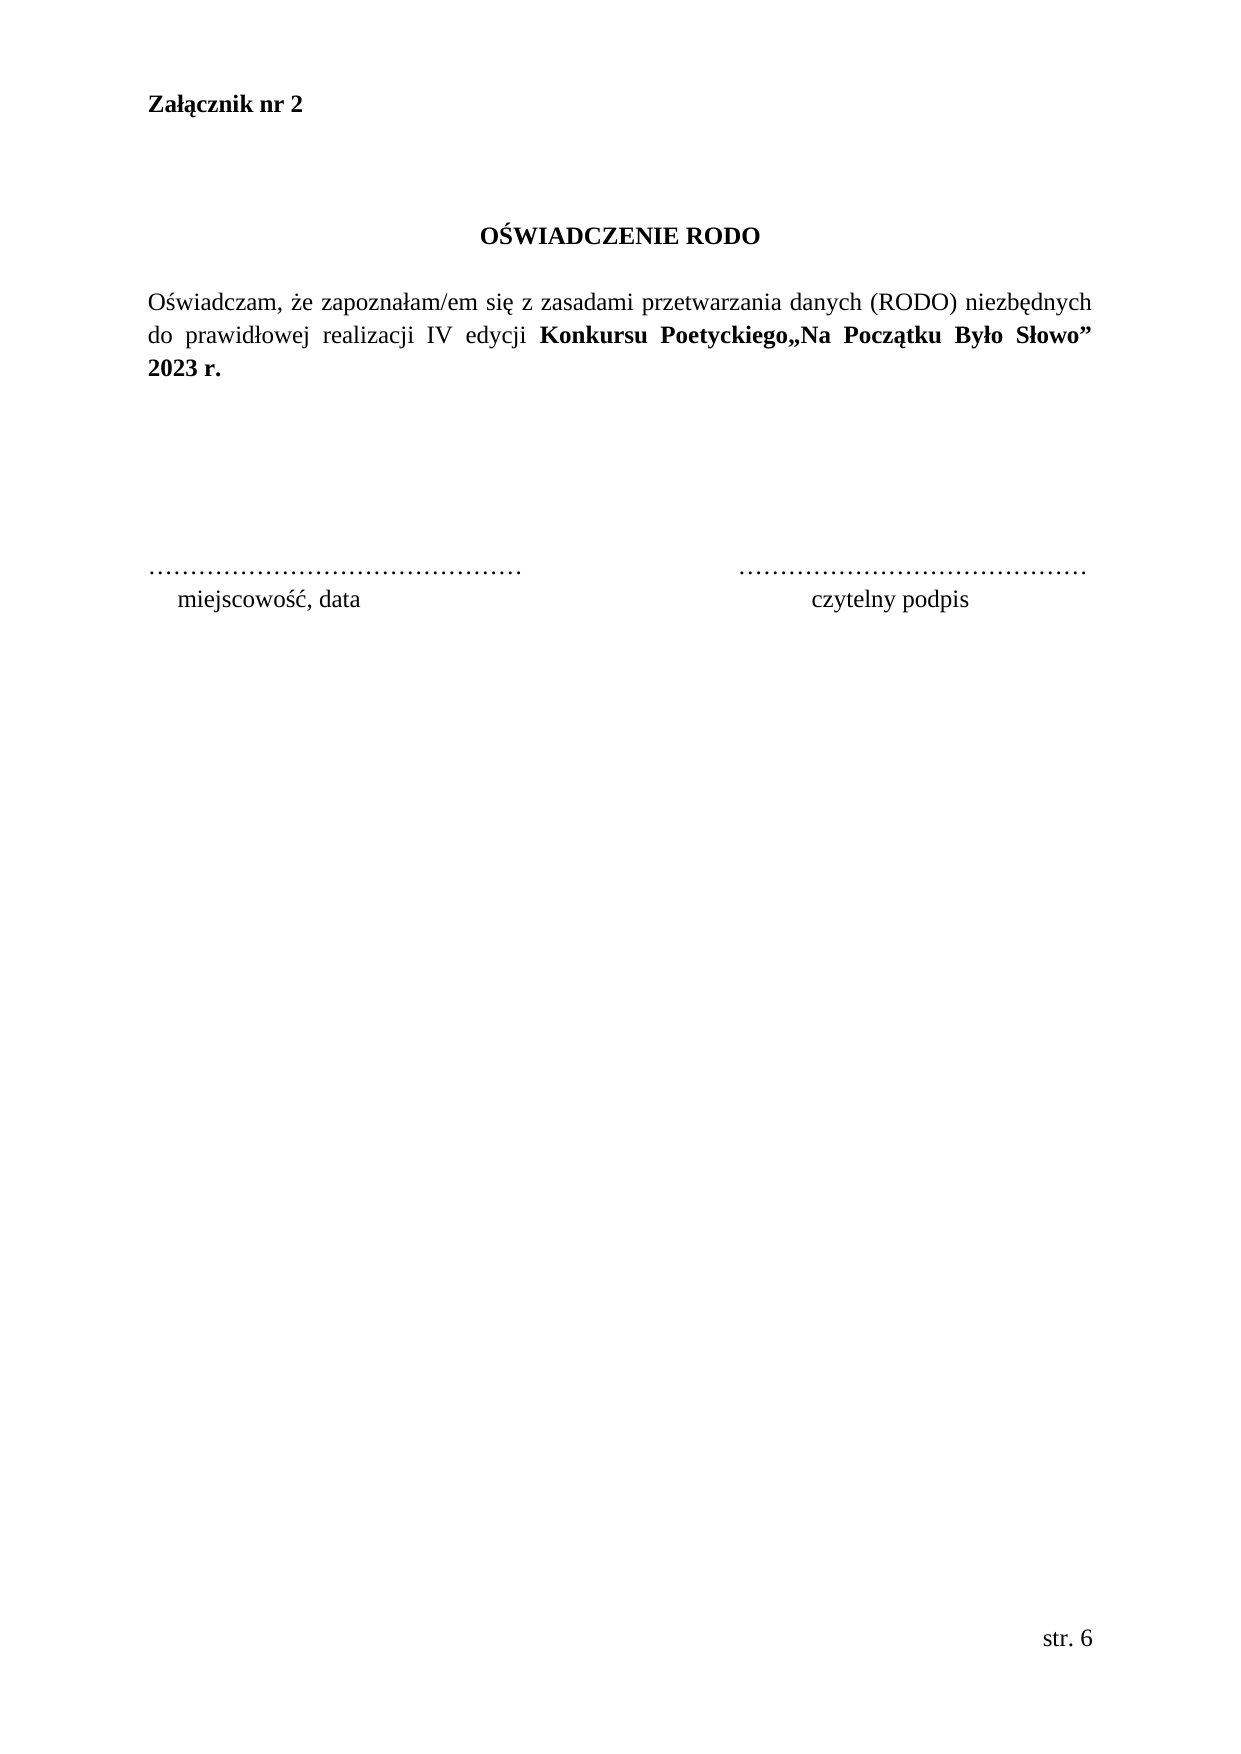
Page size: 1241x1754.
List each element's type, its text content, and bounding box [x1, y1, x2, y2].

text Załącznik nr 2 [148, 89, 1092, 117]
text Oświadczam, że zapoznałam/em się z zasadami przetwarzania danych (RODO) niezbędnych do prawidłowej realizacji IV edycji Konkursu Poetyckiego„Na Początku Było Słowo” 2023 r. [148, 287, 1092, 382]
text ……………………………………… …………………………………… [148, 551, 1092, 580]
text OŚWIADCZENIE RODO [148, 221, 1092, 249]
text miejscowość, data czytelny podpis [148, 584, 1092, 613]
